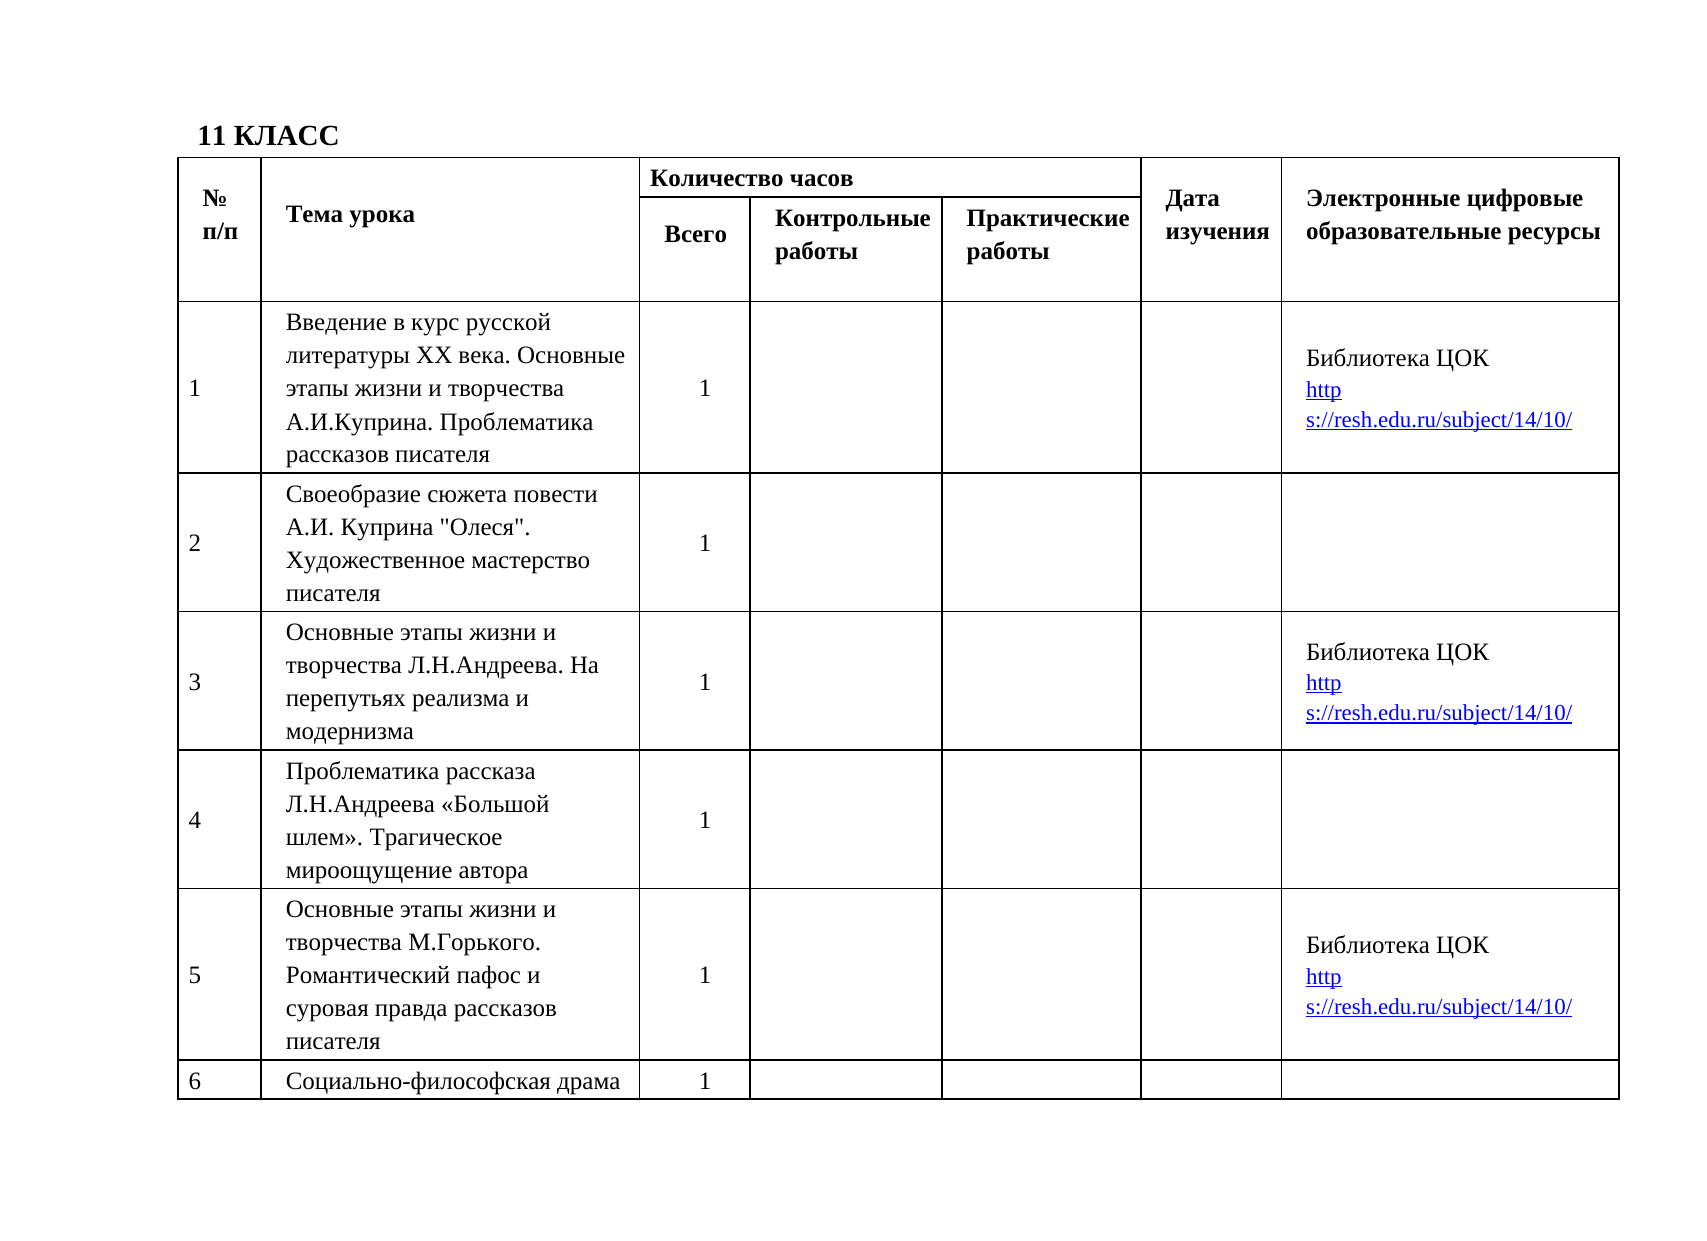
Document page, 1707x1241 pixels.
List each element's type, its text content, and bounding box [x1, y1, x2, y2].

table_cell 1 [640, 612, 749, 749]
table_cell 1 [640, 889, 749, 1059]
table_cell [751, 751, 941, 887]
table_cell [751, 612, 941, 749]
table_cell [943, 302, 1140, 472]
table_cell 1 [640, 474, 749, 611]
table_cell Практические работы [943, 198, 1140, 301]
table_cell 1 [179, 302, 260, 472]
table_cell [943, 1061, 1140, 1098]
table_cell Библиотека ЦОК https://resh.edu.ru/subject/14/10/ [1282, 612, 1618, 749]
table_cell Основные этапы жизни и творчества М.Горького. Романтический пафос и суровая правда рассказов писателя [262, 889, 639, 1059]
table_cell Контрольные работы [751, 198, 941, 301]
table_cell Библиотека ЦОК https://resh.edu.ru/subject/14/10/ [1282, 302, 1618, 472]
table_cell [1142, 889, 1281, 1059]
table_cell 2 [179, 474, 260, 611]
table_cell 5 [179, 889, 260, 1059]
table_header № п/п [179, 158, 260, 301]
table_cell Всего [640, 198, 749, 301]
table_cell [1142, 474, 1281, 611]
table_cell [943, 751, 1140, 887]
table_cell [751, 889, 941, 1059]
table_header Дата изучения [1142, 158, 1281, 301]
text 11 КЛАСС [190, 118, 1618, 152]
table_cell 1 [640, 751, 749, 887]
table_cell [751, 474, 941, 611]
table_cell [1282, 474, 1618, 611]
table_header Тема урока [262, 158, 639, 301]
table_cell Своеобразие сюжета повести А.И. Куприна "Олеся". Художественное мастерство писателя [262, 474, 639, 611]
table_cell Введение в курс русской литературы ХХ века. Основные этапы жизни и творчества А.И.Куприна. Проблематика рассказов писателя [262, 302, 639, 472]
table_cell [943, 889, 1140, 1059]
table_cell [943, 612, 1140, 749]
table_cell [751, 302, 941, 472]
table_cell 6 [179, 1061, 260, 1098]
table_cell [262, 1061, 639, 1098]
table_cell 3 [179, 612, 260, 749]
table_cell [751, 1061, 941, 1098]
table_cell [1142, 612, 1281, 749]
table_header Количество часов [640, 158, 1140, 196]
table_cell Библиотека ЦОК https://resh.edu.ru/subject/14/10/ [1282, 889, 1618, 1059]
table_cell Проблематика рассказа Л.Н.Андреева «Большой шлем». Трагическое мироощущение автора [262, 751, 639, 887]
table_cell [1282, 1061, 1618, 1098]
table_cell 1 [640, 1061, 749, 1098]
table_cell [943, 474, 1140, 611]
table_header Электронные цифровые образовательные ресурсы [1282, 158, 1618, 301]
table_cell Основные этапы жизни и творчества Л.Н.Андреева. На перепутьях реализма и модернизма [262, 612, 639, 749]
table_cell [1142, 1061, 1281, 1098]
table_cell [1142, 302, 1281, 472]
table_cell [1142, 751, 1281, 887]
table_cell 1 [640, 302, 749, 472]
table_cell [1282, 751, 1618, 887]
table_cell 4 [179, 751, 260, 887]
